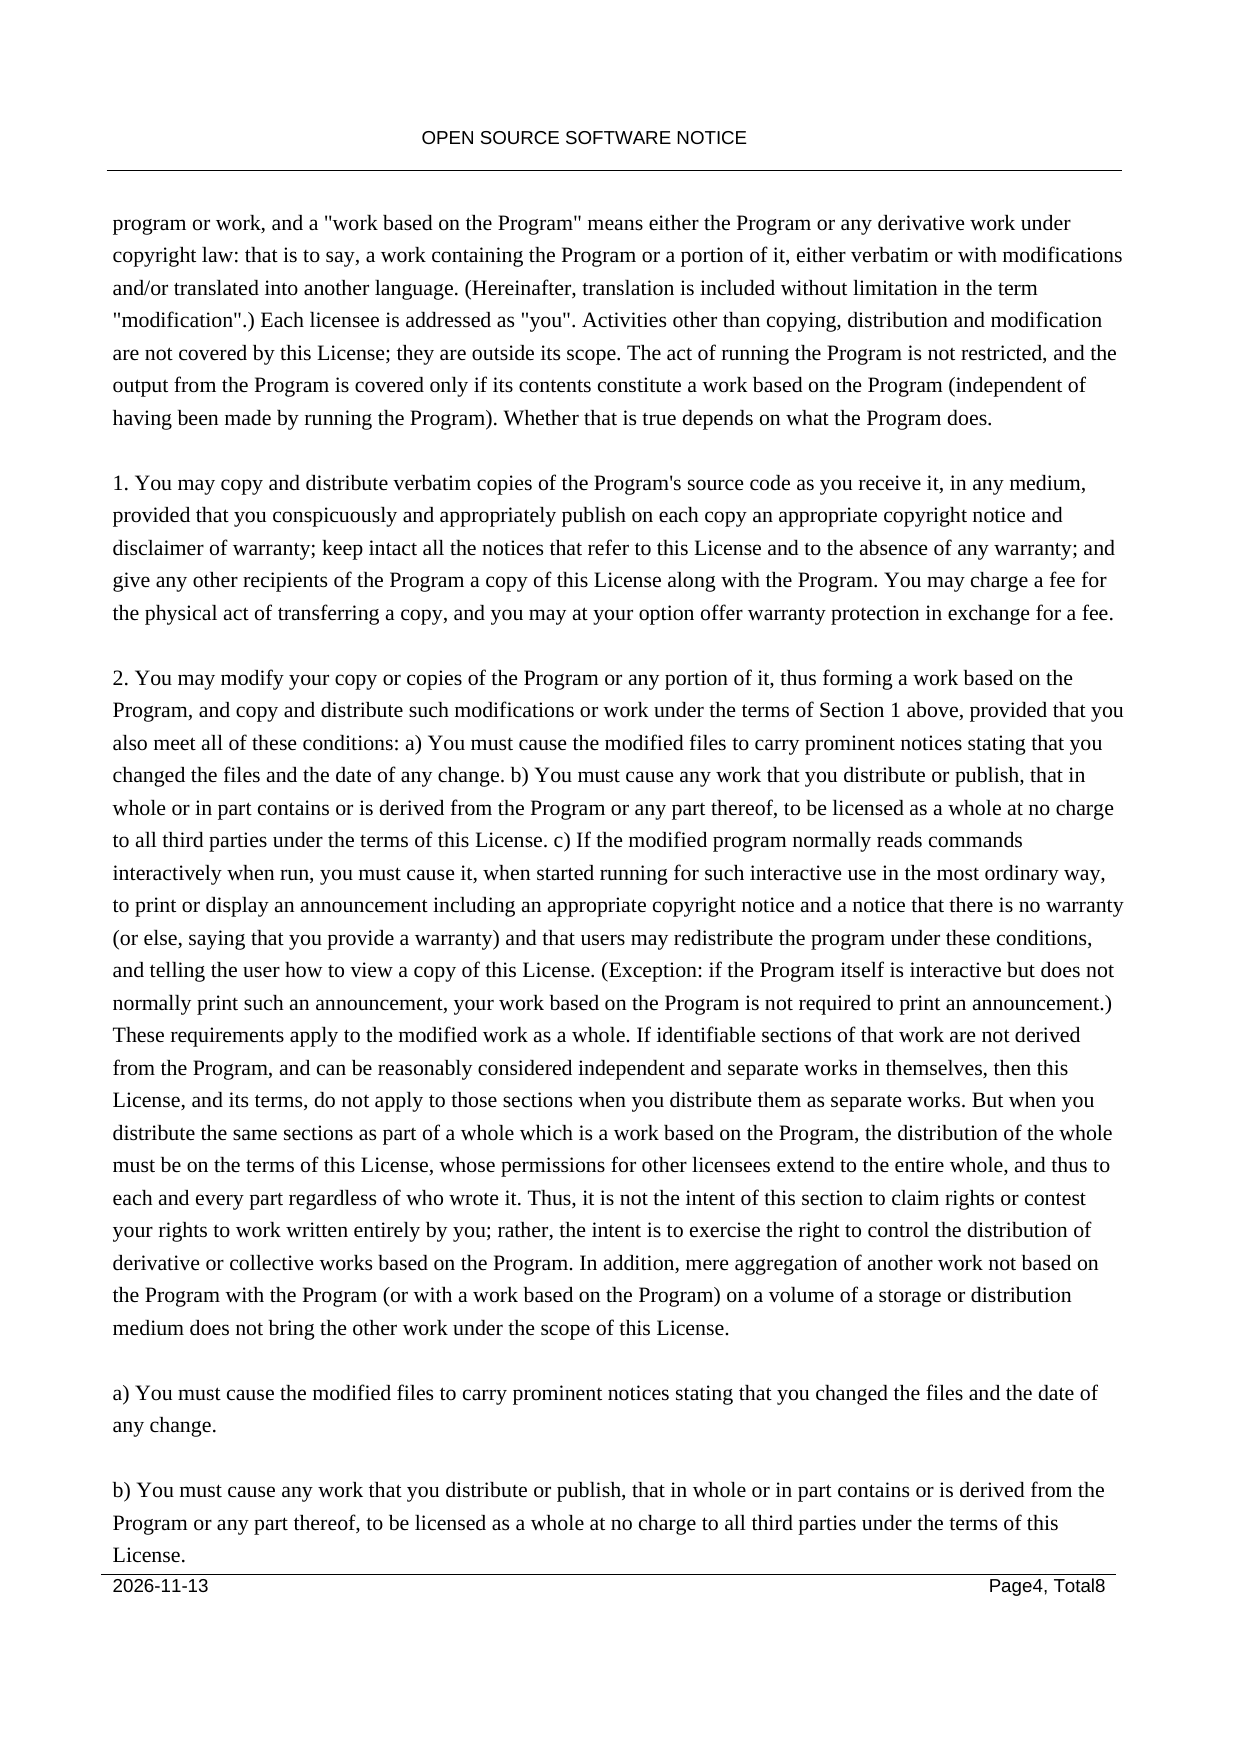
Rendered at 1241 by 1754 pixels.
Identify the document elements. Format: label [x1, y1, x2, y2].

text [112, 206, 1128, 1571]
